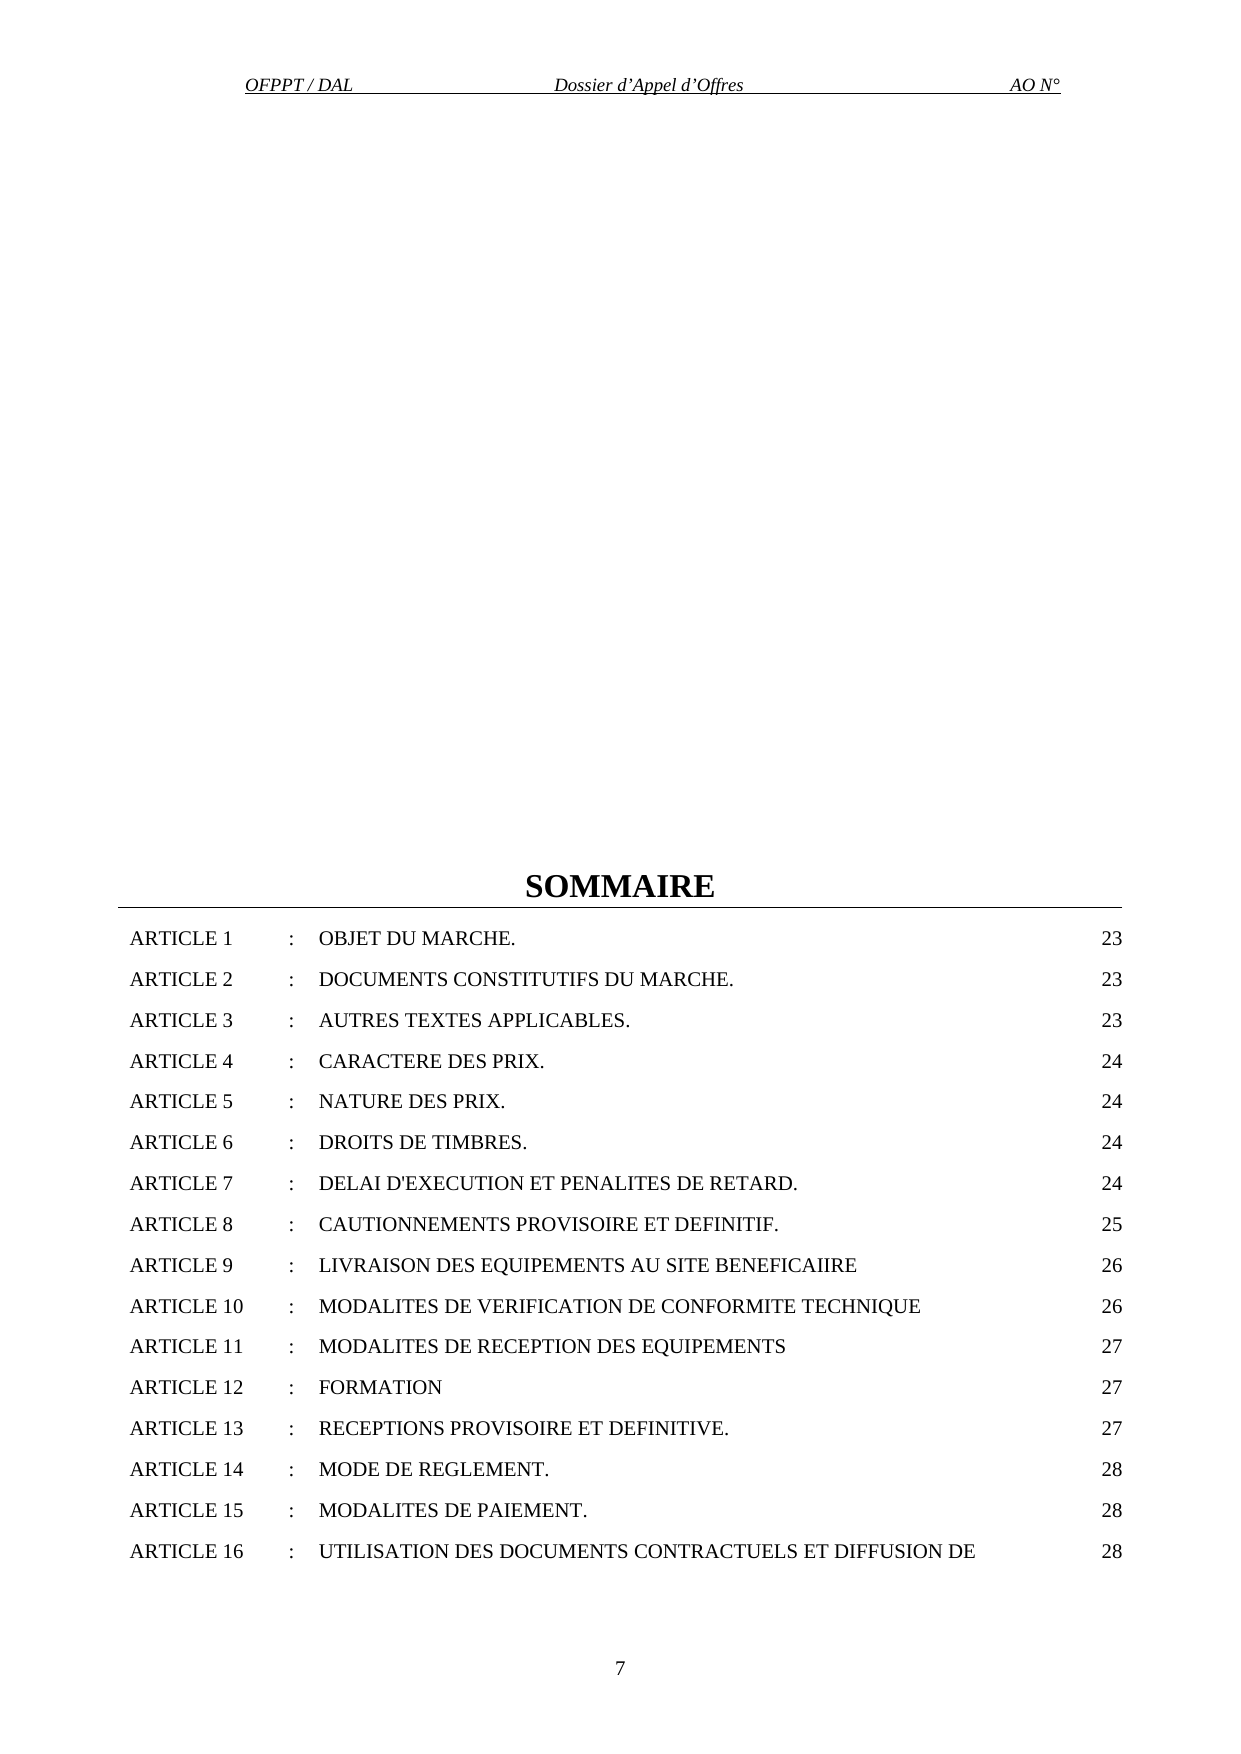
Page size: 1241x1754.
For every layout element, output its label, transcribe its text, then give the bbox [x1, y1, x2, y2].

table_cell 26 [1074, 1294, 1133, 1334]
table_cell DELAI D'EXECUTION ET PENALITES DE RETARD. [307, 1171, 1074, 1212]
table_cell ARTICLE 7 [118, 1171, 277, 1212]
table_cell : [277, 1171, 307, 1212]
table_cell : [277, 1335, 307, 1375]
table_cell ARTICLE 12 [118, 1375, 277, 1416]
table_cell 23 [1074, 1008, 1133, 1049]
table_cell : [277, 1375, 307, 1416]
table_cell ARTICLE 6 [118, 1130, 277, 1171]
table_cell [307, 1539, 1074, 1579]
table_cell 24 [1074, 1090, 1133, 1130]
table_cell 28 [1074, 1498, 1133, 1539]
table_cell : [277, 1457, 307, 1498]
text SOMMAIRE [118, 866, 1122, 907]
table_cell : [277, 1008, 307, 1049]
table_cell 28 [1074, 1457, 1133, 1498]
table_cell 25 [1074, 1212, 1133, 1253]
table_cell 27 [1074, 1375, 1133, 1416]
table_cell DROITS DE TIMBRES. [307, 1130, 1074, 1171]
table_cell : [277, 1294, 307, 1334]
table_cell : [277, 1090, 307, 1130]
table_cell ARTICLE 10 [118, 1294, 277, 1334]
table_cell : [277, 1212, 307, 1253]
table_cell ARTICLE 11 [118, 1335, 277, 1375]
table_cell : [277, 1049, 307, 1089]
table_cell 28 [1074, 1539, 1133, 1579]
table_cell 24 [1074, 1130, 1133, 1171]
table_cell CAUTIONNEMENTS PROVISOIRE ET DEFINITIF. [307, 1212, 1074, 1253]
table_header ARTICLE 1 [118, 926, 277, 967]
table_cell ARTICLE 14 [118, 1457, 277, 1498]
table_cell MODALITES DE VERIFICATION DE CONFORMITE TECHNIQUE [307, 1294, 1074, 1334]
table_cell MODALITES DE RECEPTION DES EQUIPEMENTS [307, 1335, 1074, 1375]
table_cell : [277, 1130, 307, 1171]
table_cell DOCUMENTS CONSTITUTIFS DU MARCHE. [307, 967, 1074, 1008]
table_cell CARACTERE DES PRIX. [307, 1049, 1074, 1089]
table_cell MODALITES DE PAIEMENT. [307, 1498, 1074, 1539]
table_cell LIVRAISON DES EQUIPEMENTS AU SITE BENEFICAIIRE [307, 1253, 1074, 1294]
table_cell 24 [1074, 1049, 1133, 1089]
table_cell : [277, 1416, 307, 1457]
table_cell NATURE DES PRIX. [307, 1090, 1074, 1130]
table_cell ARTICLE 8 [118, 1212, 277, 1253]
table_cell 27 [1074, 1335, 1133, 1375]
table_cell 24 [1074, 1171, 1133, 1212]
table_cell RECEPTIONS PROVISOIRE ET DEFINITIVE. [307, 1416, 1074, 1457]
table_cell ARTICLE 15 [118, 1498, 277, 1539]
table_cell FORMATION [307, 1375, 1074, 1416]
table_cell ARTICLE 4 [118, 1049, 277, 1089]
table_header 23 [1074, 926, 1133, 967]
table_cell : [277, 1539, 307, 1579]
table_cell : [277, 1498, 307, 1539]
table_cell ARTICLE 3 [118, 1008, 277, 1049]
table_header OBJET DU MARCHE. [307, 926, 1074, 967]
table_cell ARTICLE 13 [118, 1416, 277, 1457]
table_cell : [277, 1253, 307, 1294]
table_cell ARTICLE 5 [118, 1090, 277, 1130]
table_cell ARTICLE 9 [118, 1253, 277, 1294]
table_cell 23 [1074, 967, 1133, 1008]
table_cell ARTICLE 2 [118, 967, 277, 1008]
table_cell MODE DE REGLEMENT. [307, 1457, 1074, 1498]
table_cell : [277, 967, 307, 1008]
table_cell ARTICLE 16 [118, 1539, 277, 1579]
table_cell 26 [1074, 1253, 1133, 1294]
table_header : [277, 926, 307, 967]
table_cell 27 [1074, 1416, 1133, 1457]
table_cell AUTRES TEXTES APPLICABLES. [307, 1008, 1074, 1049]
